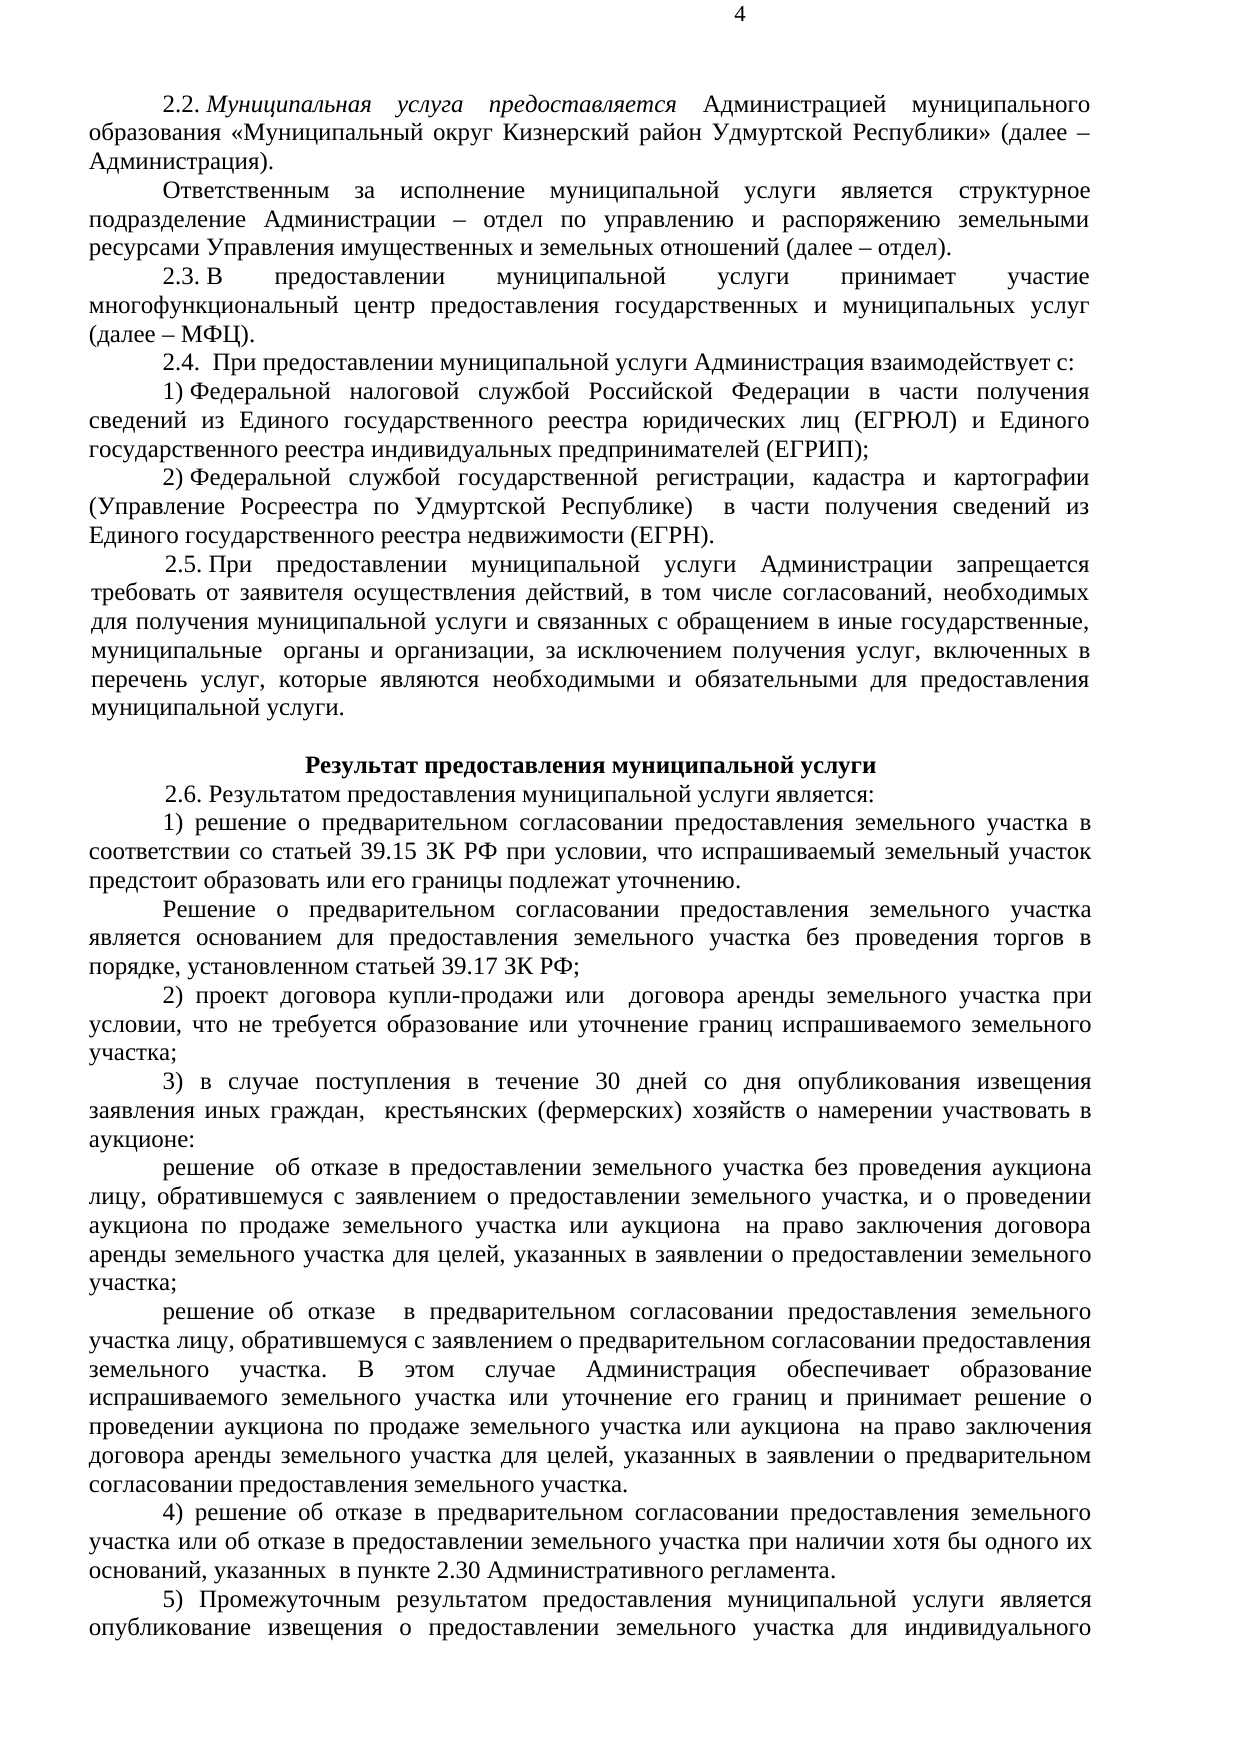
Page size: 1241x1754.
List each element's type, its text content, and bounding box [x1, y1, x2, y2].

list При предоставлении муниципальной услуги Администрация взаимодействует с: [89, 347, 1090, 376]
list Муниципальная услуга предоставляется Администрацией муниципального образования «Муниципальный округ Кизнерский район Удмуртской Республики» (далее – Администрация). [89, 89, 1090, 175]
text 4) решение об отказе в предварительном согласовании предоставления земельного участка или об отказе в предоставлении земельного участка при наличии хотя бы одного их оснований, указанных в пункте 2.30 Административного регламента. [89, 1497, 1092, 1584]
list При предоставлении муниципальной услуги Администрации запрещается требовать от заявителя осуществления действий, в том числе согласований, необходимых для получения муниципальной услуги и связанных с обращением в иные государственные, муниципальные органы и организации, за исключением получения услуг, включенных в перечень услуг, которые являются необходимыми и обязательными для предоставления муниципальной услуги. [91, 549, 1090, 721]
text 1) решение о предварительном согласовании предоставления земельного участка в соответствии со статьей 39.15 ЗК РФ при условии, что испрашиваемый земельный участок предстоит образовать или его границы подлежат уточнению. [89, 807, 1092, 894]
list Результатом предоставления муниципальной услуги является: [91, 779, 1090, 807]
text решение об отказе в предоставлении земельного участка без проведения аукциона лицу, обратившемуся с заявлением о предоставлении земельного участка, и о проведении аукциона по продаже земельного участка или аукциона на право заключения договора аренды земельного участка для целей, указанных в заявлении о предоставлении земельного участка; [89, 1152, 1092, 1296]
text Результат предоставления муниципальной услуги [89, 750, 1092, 779]
text 3) в случае поступления в течение 30 дней со дня опубликования извещения заявления иных граждан, крестьянских (фермерских) хозяйств о намерении участвовать в аукционе: [89, 1066, 1092, 1152]
text решение об отказе в предварительном согласовании предоставления земельного участка лицу, обратившемуся с заявлением о предварительном согласовании предоставления земельного участка. В этом случае Администрация обеспечивает образование испрашиваемого земельного участка или уточнение его границ и принимает решение о проведении аукциона по продаже земельного участка или аукциона на право заключения договора аренды земельного участка для целей, указанных в заявлении о предварительном согласовании предоставления земельного участка. [89, 1296, 1092, 1497]
list Федеральной налоговой службой Российской Федерации в части получения сведений из Единого государственного реестра юридических лиц (ЕГРЮЛ) и Единого государственного реестра индивидуальных предпринимателей (ЕГРИП); [89, 376, 1090, 462]
list В предоставлении муниципальной услуги принимает участие многофункциональный центр предоставления государственных и муниципальных услуг (далее – МФЦ). [89, 261, 1090, 347]
text 2) проект договора купли-продажи или договора аренды земельного участка при условии, что не требуется образование или уточнение границ испрашиваемого земельного участка; [89, 980, 1092, 1066]
text Решение о предварительном согласовании предоставления земельного участка является основанием для предоставления земельного участка без проведения торгов в порядке, установленном статьей 39.17 ЗК РФ; [89, 894, 1092, 980]
list Федеральной службой государственной регистрации, кадастра и картографии (Управление Росреестра по Удмуртской Республике) в части получения сведений из Единого государственного реестра недвижимости (ЕГРН). [89, 462, 1090, 549]
text Ответственным за исполнение муниципальной услуги является структурное подразделение Администрации – отдел по управлению и распоряжению земельными ресурсами Управления имущественных и земельных отношений (далее – отдел). [89, 175, 1090, 261]
